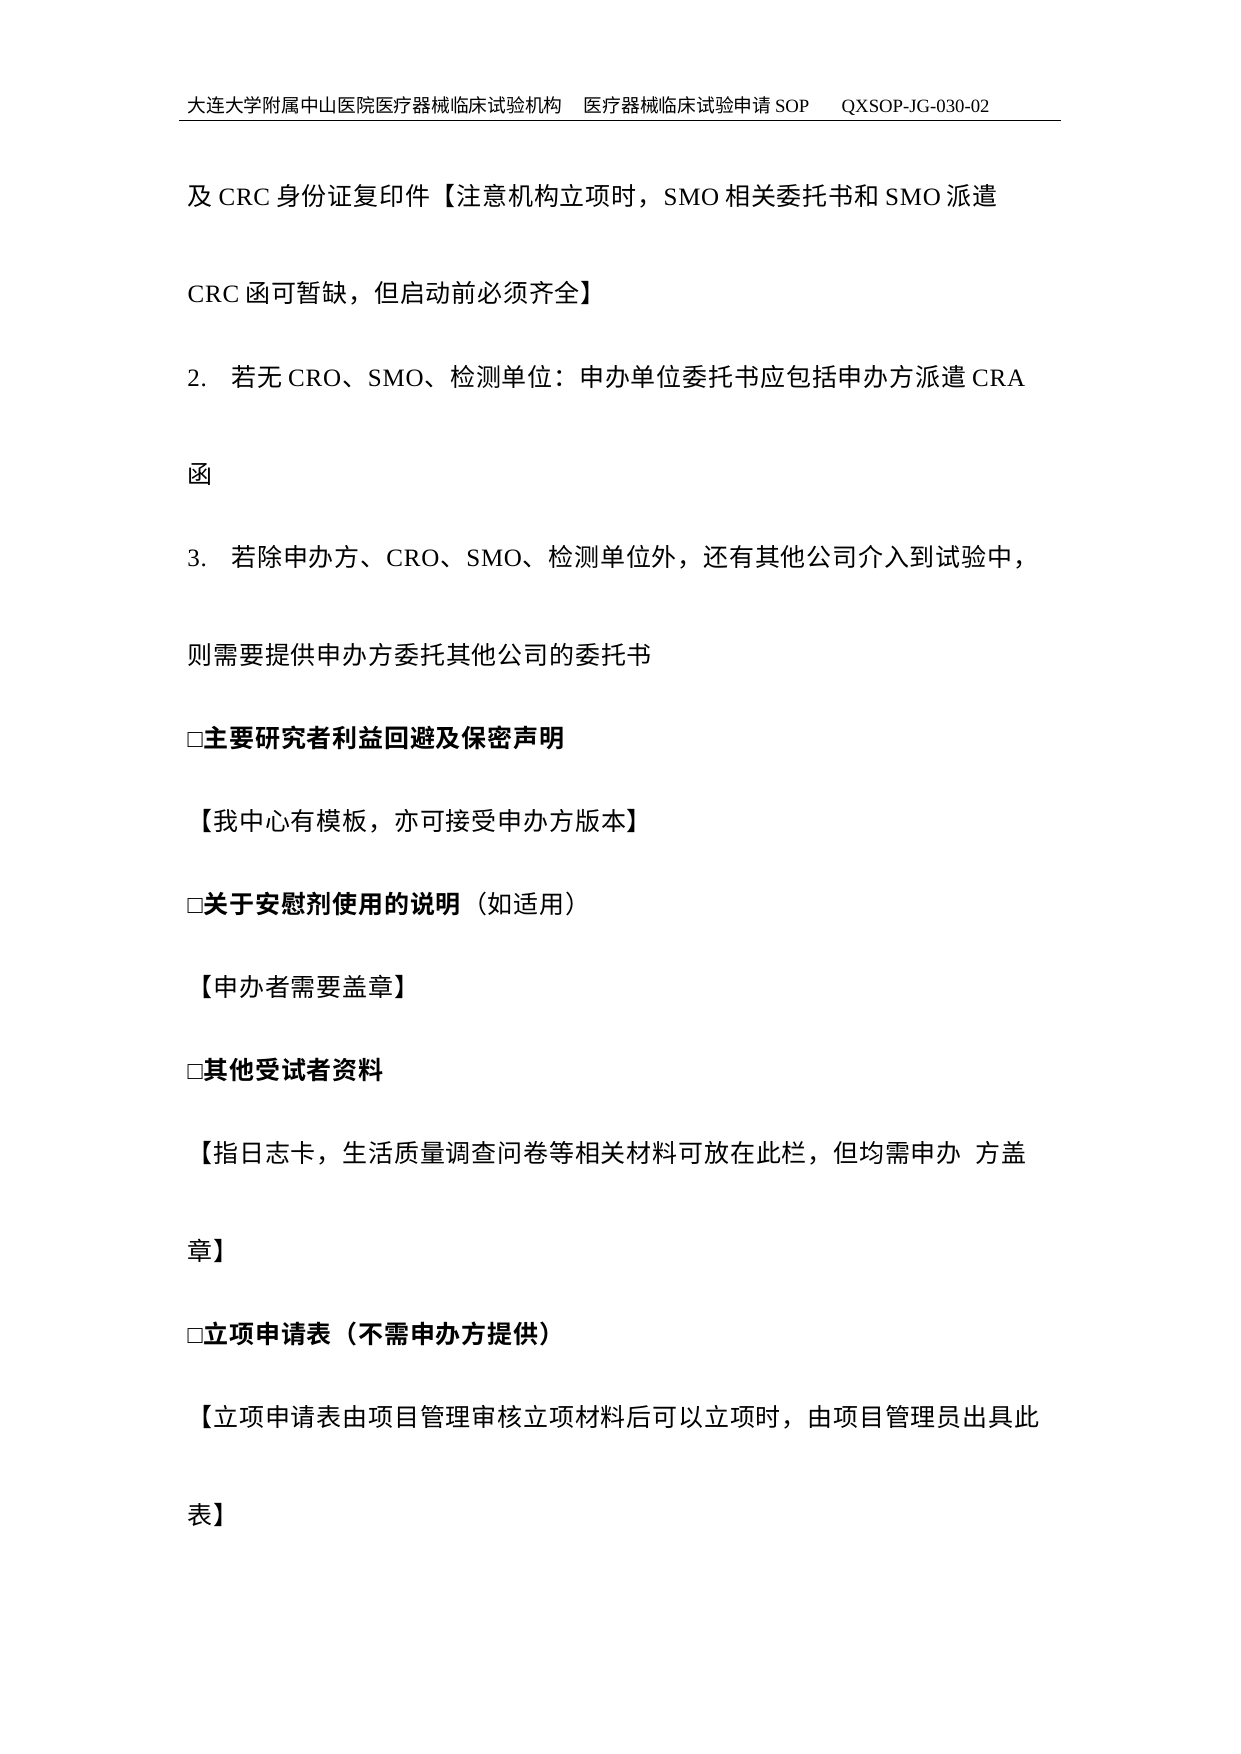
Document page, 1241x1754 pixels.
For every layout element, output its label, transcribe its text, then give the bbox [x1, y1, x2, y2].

text □其他受试者资料 [187, 1036, 1053, 1101]
text 【指日志卡，生活质量调查问卷等相关材料可放在此栏，但均需申办 方盖章】 [187, 1119, 1053, 1282]
text □关于安慰剂使用的说明（如适用） [187, 870, 1053, 935]
text 【申办者需要盖章】 [187, 953, 1053, 1018]
list 若除申办方、CRO、SMO、检测单位外，还有其他公司介入到试验中，则需要提供申办方委托其他公司的委托书 [187, 523, 1053, 686]
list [187, 162, 1053, 324]
list 若无CRO、SMO、检测单位：申办单位委托书应包括申办方派遣CRA函 [187, 343, 1053, 505]
text □主要研究者利益回避及保密声明 [187, 704, 1053, 769]
text □立项申请表（不需申办方提供） [187, 1300, 1053, 1365]
text 【我中心有模板，亦可接受申办方版本】 [187, 787, 1053, 852]
text 【立项申请表由项目管理审核立项材料后可以立项时，由项目管理员出具此表】 [187, 1383, 1053, 1546]
